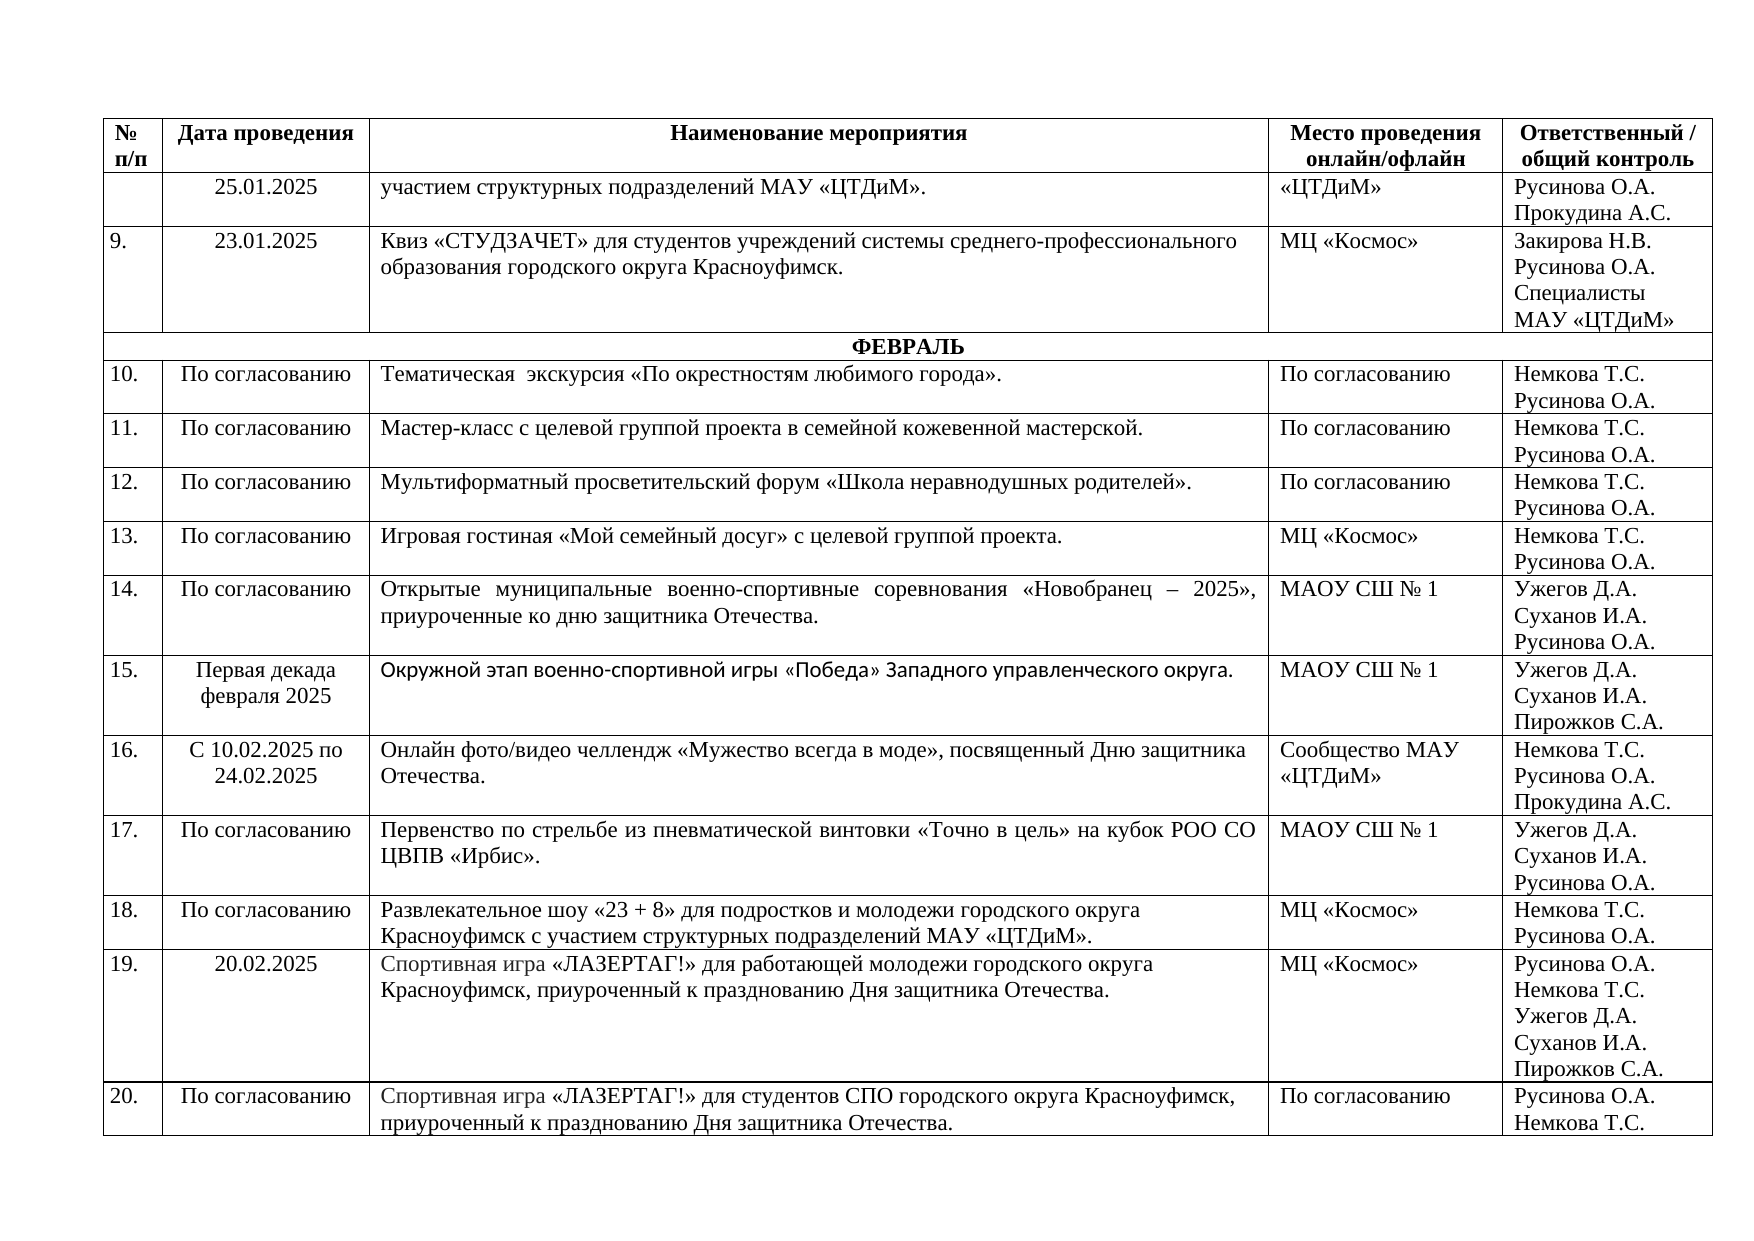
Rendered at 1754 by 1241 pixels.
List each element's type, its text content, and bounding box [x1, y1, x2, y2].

table_cell Онлайн фото/видео челлендж «Мужество всегда в моде», посвященный Дню защитника Отечества. [370, 736, 1268, 815]
table_cell Немкова Т.С. Русинова О.А. [1503, 361, 1712, 413]
table_cell МЦ «Космос» [1269, 950, 1502, 1081]
table_cell Открытые муниципальные военно-спортивные соревнования «Новобранец – 2025», приуроченные ко дню защитника Отечества. [370, 576, 1268, 654]
table_cell [104, 896, 162, 949]
table_cell [104, 950, 162, 1081]
table_cell С 15.01.2025 по 25.01.2025 [163, 173, 369, 226]
table_cell Спортивная игра «ЛАЗЕРТАГ!» для работающей молодежи городского округа Красноуфимск, приуроченный к празднованию Дня защитника Отечества. [370, 950, 1268, 1081]
table_cell Немкова Т.С. Русинова О.А. [1503, 414, 1712, 467]
table_cell [104, 361, 162, 413]
table_cell По согласованию [163, 1083, 369, 1135]
table_cell Сообщество МАУ «ЦТДиМ» [1269, 736, 1502, 815]
table_cell По согласованию [163, 896, 369, 949]
table_cell [104, 227, 162, 332]
table_cell По согласованию [1269, 468, 1502, 521]
table_cell Сообщество МАУ «ЦТДиМ» [1269, 173, 1502, 226]
table_cell Мастер-класс с целевой группой проекта в семейной кожевенной мастерской. [370, 414, 1268, 467]
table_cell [370, 1083, 1268, 1135]
table_cell Ужегов Д.А. Суханов И.А. Русинова О.А. [1503, 816, 1712, 895]
table_cell [104, 736, 162, 815]
table_cell По согласованию [163, 576, 369, 654]
table_cell [104, 414, 162, 467]
table_header № п/п [104, 119, 162, 172]
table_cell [1503, 1083, 1712, 1135]
table_cell 20.02.2025 [163, 950, 369, 1081]
table_cell По согласованию [1269, 414, 1502, 467]
table_cell По согласованию [163, 816, 369, 895]
table_cell Окружной этап военно-спортивной игры «Победа» Западного управленческого округа. [370, 656, 1268, 735]
table_cell МЦ «Космос» [1269, 896, 1502, 949]
table_cell [104, 816, 162, 895]
table_cell По согласованию [163, 468, 369, 521]
table_cell [104, 1083, 162, 1135]
table_cell Игровая гостиная «Мой семейный досуг» с целевой группой проекта. [370, 522, 1268, 574]
table_cell Мультиформатный просветительский форум «Школа неравнодушных родителей». [370, 468, 1268, 521]
table_cell [104, 656, 162, 735]
table_cell Закирова Н.В. Русинова О.А. Специалисты МАУ «ЦТДиМ» [1503, 227, 1712, 332]
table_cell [1503, 173, 1712, 226]
table_cell По согласованию [163, 522, 369, 574]
table_cell Русинова О.А. Немкова Т.С. Ужегов Д.А. Суханов И.А. Пирожков С.А. [1503, 950, 1712, 1081]
table_cell Развлекательное шоу «23 + 8» для подростков и молодежи городского округа Красноуфимск с участием структурных подразделений МАУ «ЦТДиМ». [370, 896, 1268, 949]
table_cell [104, 468, 162, 521]
table_cell Ужегов Д.А. Суханов И.А. Русинова О.А. [1503, 576, 1712, 654]
table_cell Ужегов Д.А. Суханов И.А. Пирожков С.А. [1503, 656, 1712, 735]
table_cell Первенство по стрельбе из пневматической винтовки «Точно в цель» на кубок РОО СО ЦВПВ «Ирбис». [370, 816, 1268, 895]
table_cell Квиз «СТУДЗАЧЕТ» для студентов учреждений системы среднего-профессионального образования городского округа Красноуфимск. [370, 227, 1268, 332]
table_cell По согласованию [163, 414, 369, 467]
table_cell [104, 576, 162, 654]
table_cell С 10.02.2025 по 24.02.2025 [163, 736, 369, 815]
table_cell Немкова Т.С. Русинова О.А. [1503, 896, 1712, 949]
table_cell [104, 522, 162, 574]
table_cell Немкова Т.С. Русинова О.А. [1503, 468, 1712, 521]
table_cell По согласованию [163, 361, 369, 413]
table_cell МАОУ СШ № 1 [1269, 656, 1502, 735]
table_cell Первая декада февраля 2025 [163, 656, 369, 735]
table_cell МАОУ СШ № 1 [1269, 816, 1502, 895]
table_cell По согласованию [1269, 1083, 1502, 1135]
table_cell По согласованию [1269, 361, 1502, 413]
table_header Ответственный / общий контроль [1503, 119, 1712, 172]
table_header Место проведения онлайн/офлайн [1269, 119, 1502, 172]
table_cell ФЕВРАЛЬ [104, 333, 1712, 359]
table_cell МАОУ СШ № 1 [1269, 576, 1502, 654]
table_cell МЦ «Космос» [1269, 522, 1502, 574]
table_header Дата проведения [163, 119, 369, 172]
table_cell Немкова Т.С. Русинова О.А. [1503, 522, 1712, 574]
table_cell 23.01.2025 [163, 227, 369, 332]
table_header Наименование мероприятия [370, 119, 1268, 172]
table_cell Тематическая экскурсия «По окрестностям любимого города». [370, 361, 1268, 413]
table_cell МЦ «Космос» [1269, 227, 1502, 332]
table_cell [104, 173, 162, 226]
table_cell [370, 173, 1268, 226]
table_cell Немкова Т.С. Русинова О.А. Прокудина А.С. [1503, 736, 1712, 815]
